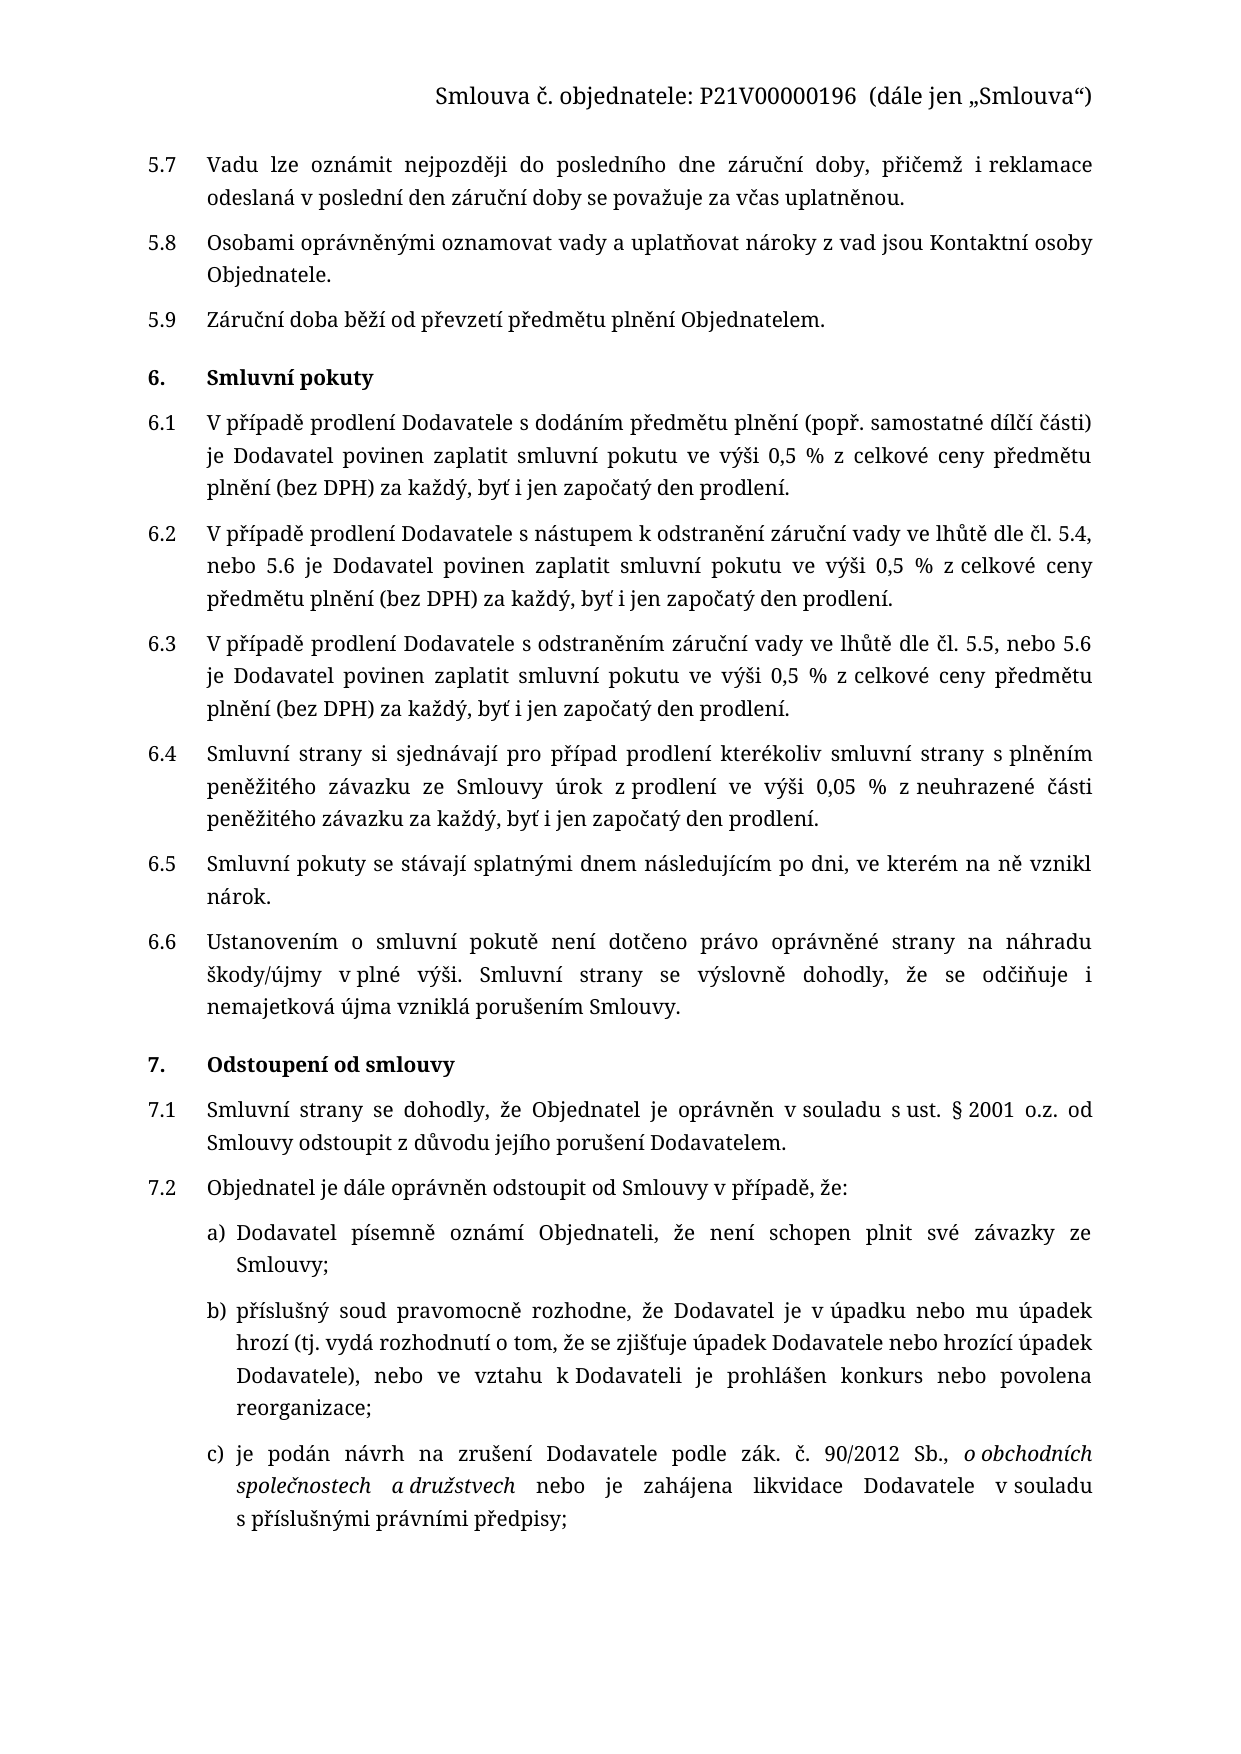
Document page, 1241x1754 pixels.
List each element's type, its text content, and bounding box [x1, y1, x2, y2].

list Osobami oprávněnými oznamovat vady a uplatňovat nároky z vad jsou Kontaktní osoby Objednatele. [148, 228, 1093, 289]
list V případě prodlení Dodavatele s odstraněním záruční vady ve lhůtě dle čl. 5.5, nebo 5.6 je Dodavatel povinen zaplatit smluvní pokutu ve výši 0,5 % z celkové ceny předmětu plnění (bez DPH) za každý, byť i jen započatý den prodlení. [148, 629, 1093, 723]
list V případě prodlení Dodavatele s dodáním předmětu plnění (popř. samostatné dílčí části) je Dodavatel povinen zaplatit smluvní pokutu ve výši 0,5 % z celkové ceny předmětu plnění (bez DPH) za každý, byť i jen započatý den prodlení. [148, 408, 1093, 502]
list Odstoupení od smlouvy [148, 1050, 1093, 1078]
list Smluvní strany si sjednávají pro případ prodlení kterékoliv smluvní strany s plněním peněžitého závazku ze Smlouvy úrok z prodlení ve výši 0,05 % z neuhrazené části peněžitého závazku za každý, byť i jen započatý den prodlení. [148, 739, 1093, 833]
list Smluvní strany se dohodly, že Objednatel je oprávněn v souladu s ust. § 2001 o.z. od Smlouvy odstoupit z důvodu jejího porušení Dodavatelem. [148, 1095, 1093, 1156]
list příslušný soud pravomocně rozhodne, že Dodavatel je v úpadku nebo mu úpadek hrozí (tj. vydá rozhodnutí o tom, že se zjišťuje úpadek Dodavatele nebo hrozící úpadek Dodavatele), nebo ve vztahu k Dodavateli je prohlášen konkurs nebo povolena reorganizace; [207, 1296, 1093, 1422]
list Objednatel je dále oprávněn odstoupit od Smlouvy v případě, že: [148, 1173, 1093, 1201]
list Smluvní pokuty [148, 363, 1093, 392]
list Vadu lze oznámit nejpozději do posledního dne záruční doby, přičemž i reklamace odeslaná v poslední den záruční doby se považuje za včas uplatněnou. [148, 150, 1093, 211]
list Dodavatel písemně oznámí Objednateli, že není schopen plnit své závazky ze Smlouvy; [207, 1218, 1093, 1279]
list Smluvní pokuty se stávají splatnými dnem následujícím po dni, ve kterém na ně vznikl nárok. [148, 849, 1093, 911]
list je podán návrh na zrušení Dodavatele podle zák. č. 90/2012 Sb., o obchodních společnostech a družstvech nebo je zahájena likvidace Dodavatele v souladu s příslušnými právními předpisy; [207, 1439, 1093, 1532]
list V případě prodlení Dodavatele s nástupem k odstranění záruční vady ve lhůtě dle čl. 5.4, nebo 5.6 je Dodavatel povinen zaplatit smluvní pokutu ve výši 0,5 % z celkové ceny předmětu plnění (bez DPH) za každý, byť i jen započatý den prodlení. [148, 519, 1093, 612]
list Záruční doba běží od převzetí předmětu plnění Objednatelem. [148, 306, 1093, 334]
list Ustanovením o smluvní pokutě není dotčeno právo oprávněné strany na náhradu škody/újmy v plné výši. Smluvní strany se výslovně dohodly, že se odčiňuje i nemajetková újma vzniklá porušením Smlouvy. [148, 927, 1093, 1021]
